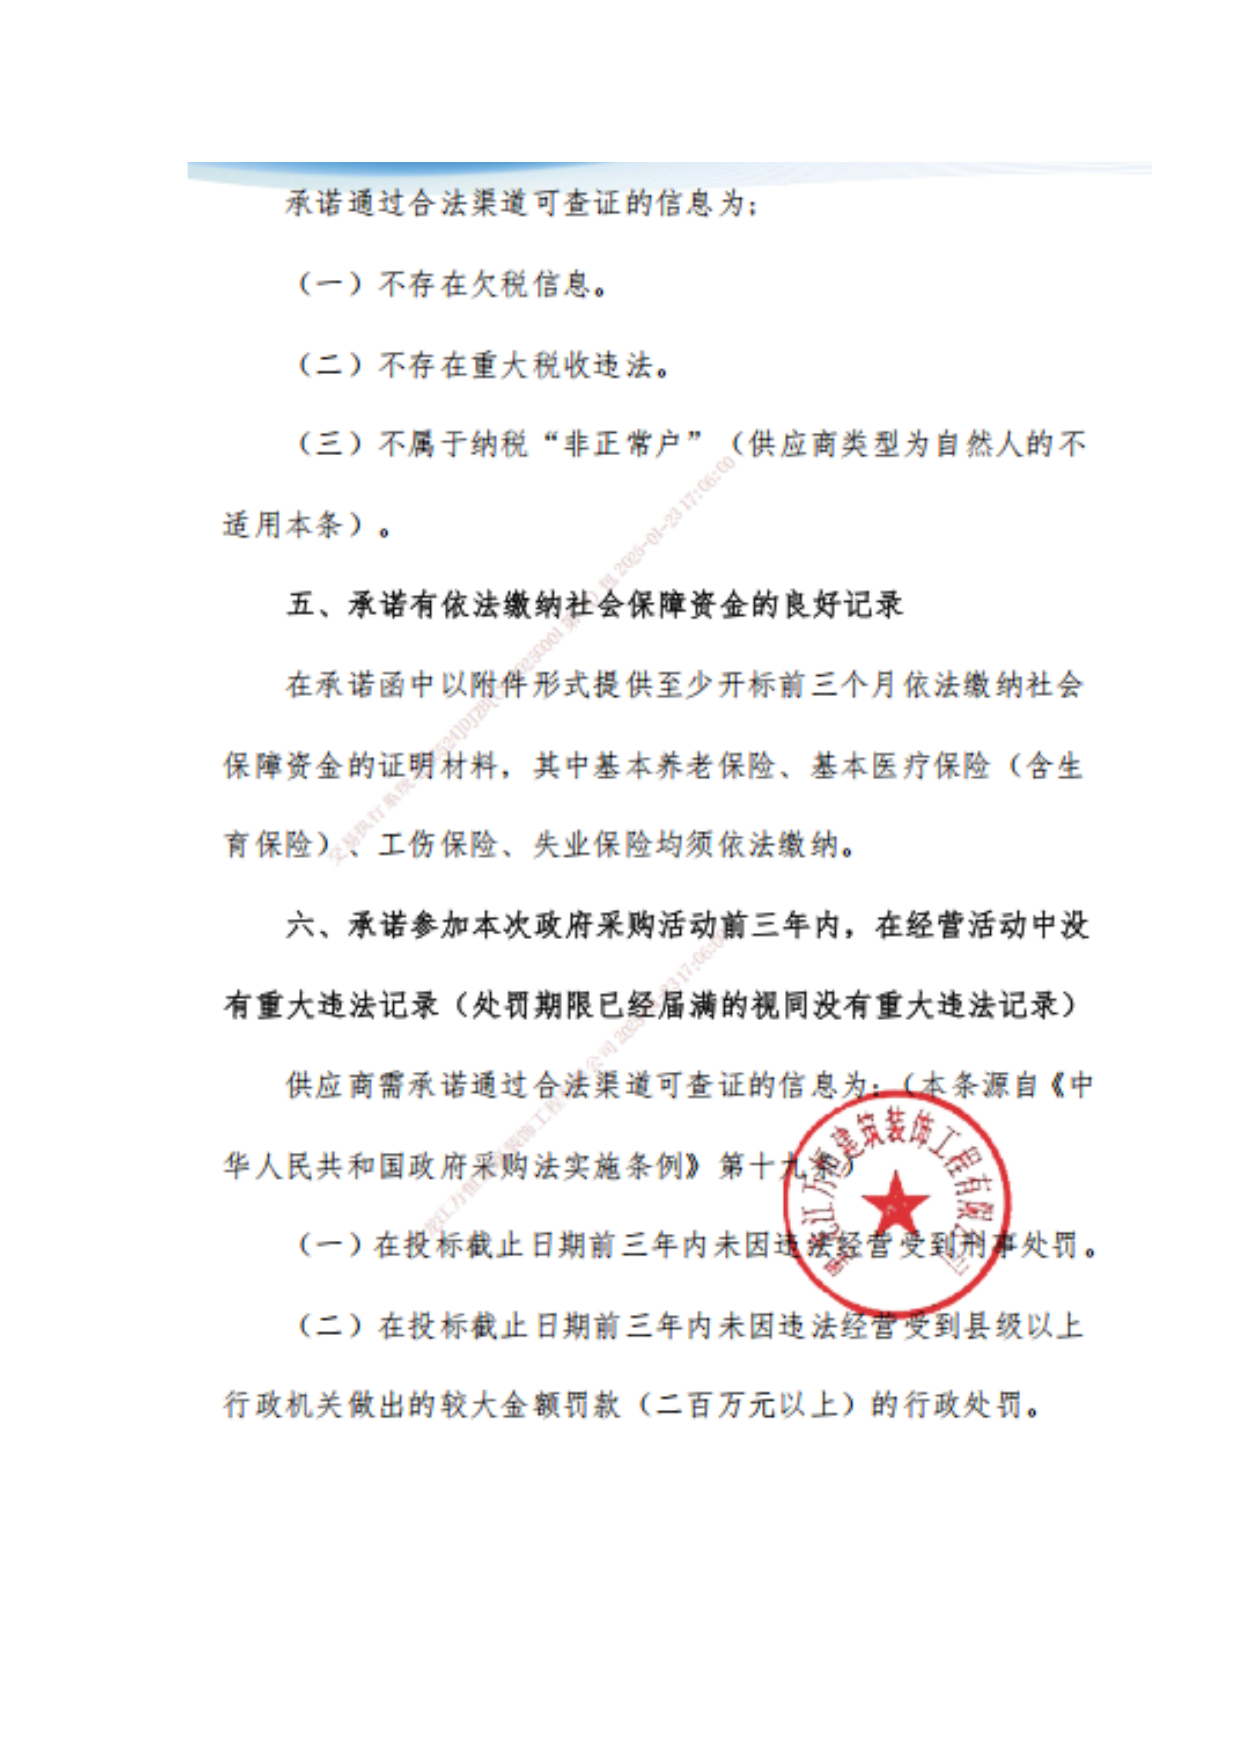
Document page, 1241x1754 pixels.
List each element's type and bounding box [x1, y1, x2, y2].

picture [187, 162, 1152, 1446]
